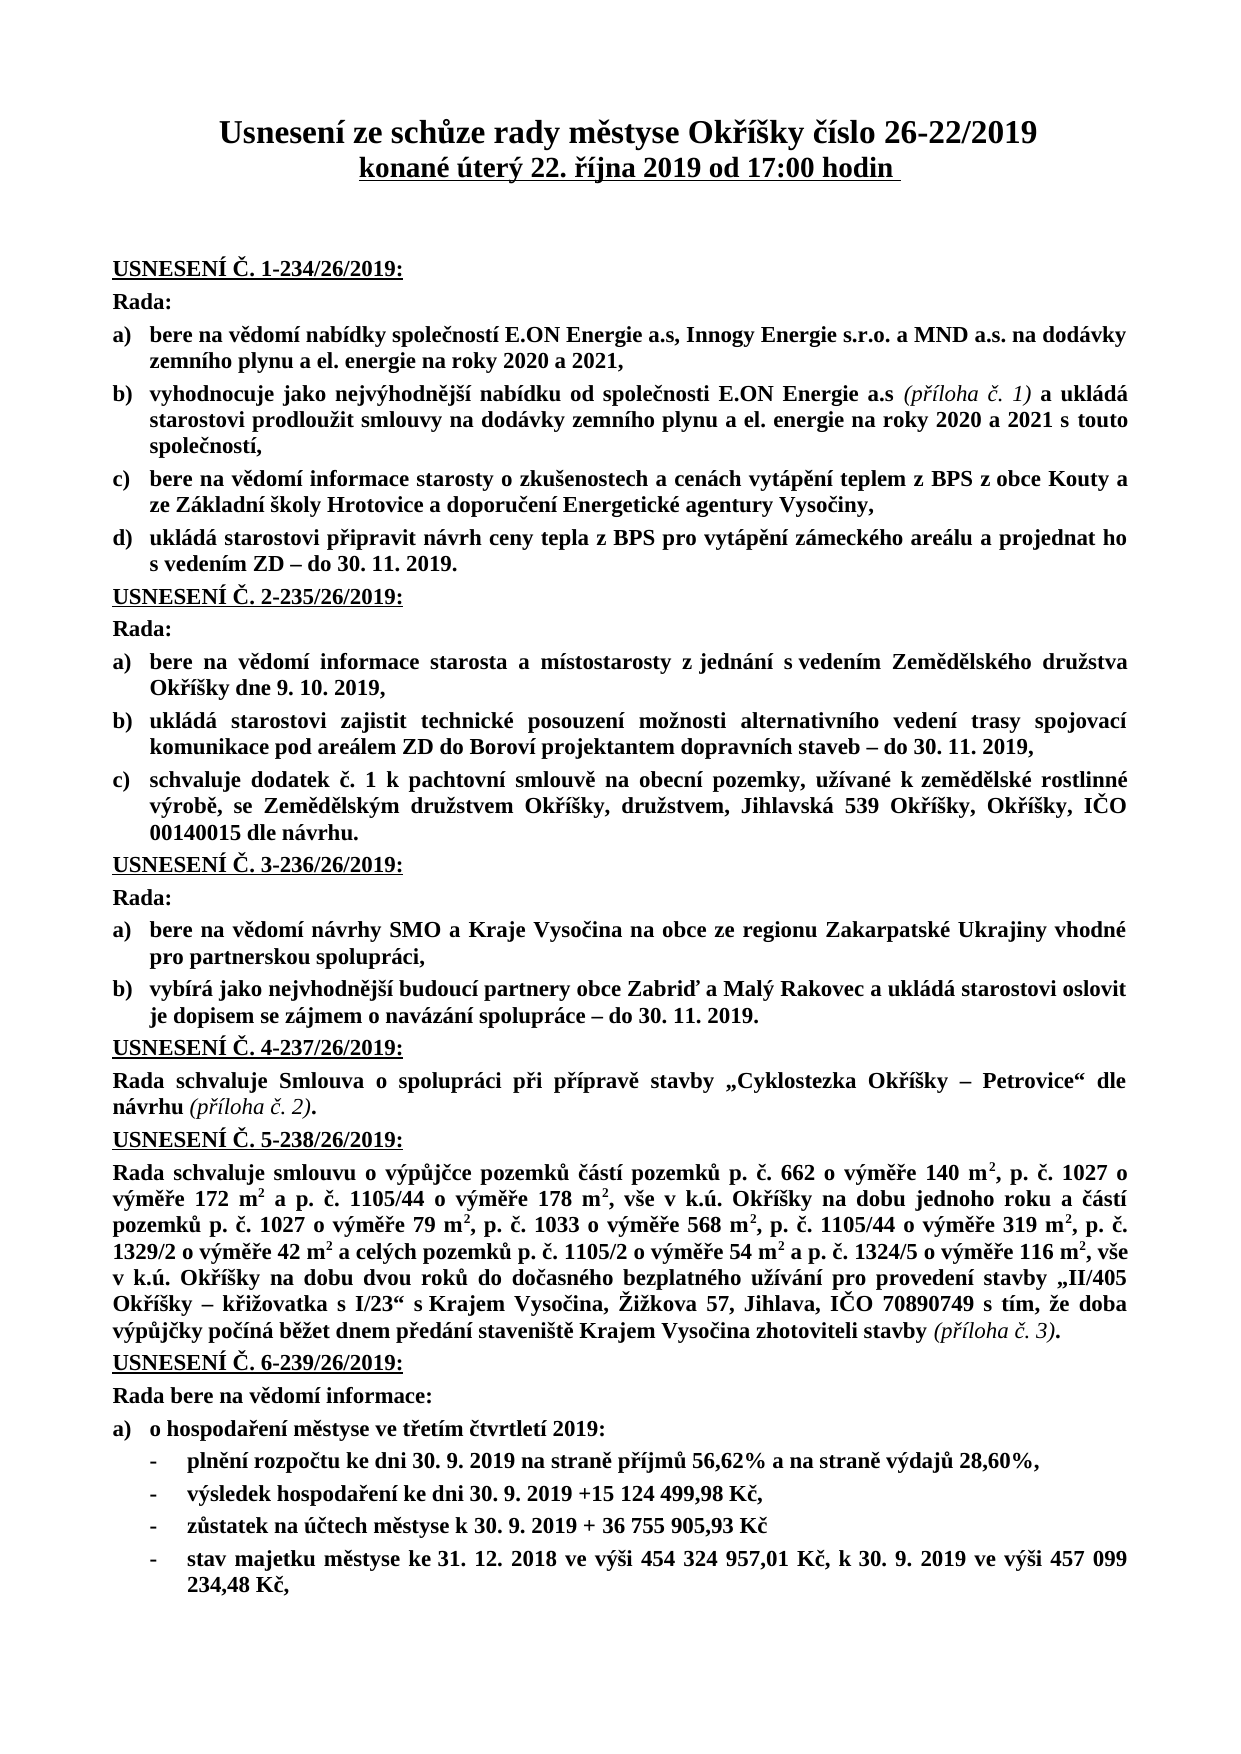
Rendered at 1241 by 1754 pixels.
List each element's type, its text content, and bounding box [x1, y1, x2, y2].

text Usnesení Č. 3-236/26/2019: [112, 851, 1128, 878]
list schvaluje dodatek č. 1 k pachtovní smlouvě na obecní pozemky, užívané k zemědělské rostlinné výrobě, se Zemědělským družstvem Okříšky, družstvem, Jihlavská 539 Okříšky, Okříšky, IČO 00140015 dle návrhu. [112, 766, 1128, 845]
list bere na vědomí nabídky společností E.ON Energie a.s, Innogy Energie s.r.o. a MND a.s. na dodávky zemního plynu a el. energie na roky 2020 a 2021, [112, 321, 1128, 373]
list stav majetku městyse ke 31. 12. 2018 ve výši 454 324 957,01 Kč, k 30. 9. 2019 ve výši 457 099 234,48 Kč, [149, 1545, 1128, 1598]
text Usnesení Č. 1-234/26/2019: [112, 256, 1128, 282]
text Rada: [112, 884, 1128, 910]
list plnění rozpočtu ke dni 30. 9. 2019 na straně příjmů 56,62% a na straně výdajů 28,60%, [149, 1447, 1128, 1473]
text Rada schvaluje smlouvu o výpůjčce pozemků částí pozemků p. č. 662 o výměře 140 m2, p. č. 1027 o výměře 172 m2 a p. č. 1105/44 o výměře 178 m2, vše v k.ú. Okříšky na dobu jednoho roku a částí pozemků p. č. 1027 o výměře 79 m2, p. č. 1033 o výměře 568 m2, p. č. 1105/44 o výměře 319 m2, p. č. 1329/2 o výměře 42 m2 a celých pozemků p. č. 1105/2 o výměře 54 m2 a p. č. 1324/5 o výměře 116 m2, vše v k.ú. Okříšky na dobu dvou roků do dočasného bezplatného užívání pro provedení stavby „II/405 Okříšky – křižovatka s I/23“ s Krajem Vysočina, Žižkova 57, Jihlava, IČO 70890749 s tím, že doba výpůjčky počíná běžet dnem předání staveniště Krajem Vysočina zhotoviteli stavby (příloha č. 3). [112, 1159, 1128, 1343]
list ukládá starostovi zajistit technické posouzení možnosti alternativního vedení trasy spojovací komunikace pod areálem ZD do Boroví projektantem dopravních staveb – do 30. 11. 2019, [112, 707, 1128, 760]
text Usnesení Č. 2-235/26/2019: [112, 583, 1128, 609]
subtitle Usnesení ze schůze rady městyse Okříšky číslo 26-22/2019 [112, 112, 1144, 151]
text Usnesení Č. 6-239/26/2019: [112, 1349, 1128, 1376]
list bere na vědomí informace starosta a místostarosty z jednání s vedením Zemědělského družstva Okříšky dne 9. 10. 2019, [112, 648, 1128, 701]
list zůstatek na účtech městyse k 30. 9. 2019 + 36 755 905,93 Kč [149, 1512, 1128, 1539]
text Rada: [112, 616, 1128, 642]
list výsledek hospodaření ke dni 30. 9. 2019 +15 124 499,98 Kč, [149, 1480, 1128, 1506]
text Rada bere na vědomí informace: [112, 1382, 1128, 1408]
list vybírá jako nejvhodnější budoucí partnery obce Zabriď a Malý Rakovec a ukládá starostovi oslovit je dopisem se zájmem o navázání spolupráce – do 30. 11. 2019. [112, 976, 1128, 1028]
list bere na vědomí návrhy SMO a Kraje Vysočina na obce ze regionu Zakarpatské Ukrajiny vhodné pro partnerskou spolupráci, [112, 917, 1128, 969]
list o hospodaření městyse ve třetím čtvrtletí 2019: [112, 1414, 1128, 1441]
text Rada schvaluje Smlouva o spolupráci při přípravě stavby „Cyklostezka Okříšky – Petrovice“ dle návrhu (příloha č. 2). [112, 1067, 1128, 1120]
text Usnesení Č. 4-237/26/2019: [112, 1034, 1128, 1061]
text Usnesení Č. 5-238/26/2019: [112, 1126, 1128, 1152]
text Rada: [112, 288, 1128, 314]
list vyhodnocuje jako nejvýhodnější nabídku od společnosti E.ON Energie a.s (příloha č. 1) a ukládá starostovi prodloužit smlouvy na dodávky zemního plynu a el. energie na roky 2020 a 2021 s touto společností, [112, 380, 1128, 459]
list bere na vědomí informace starosty o zkušenostech a cenách vytápění teplem z BPS z obce Kouty a ze Základní školy Hrotovice a doporučení Energetické agentury Vysočiny, [112, 465, 1128, 518]
subtitle konané úterý 22. října 2019 od 17:00 hodin [124, 151, 1128, 184]
list ukládá starostovi připravit návrh ceny tepla z BPS pro vytápění zámeckého areálu a projednat ho s vedením ZD – do 30. 11. 2019. [112, 524, 1128, 577]
